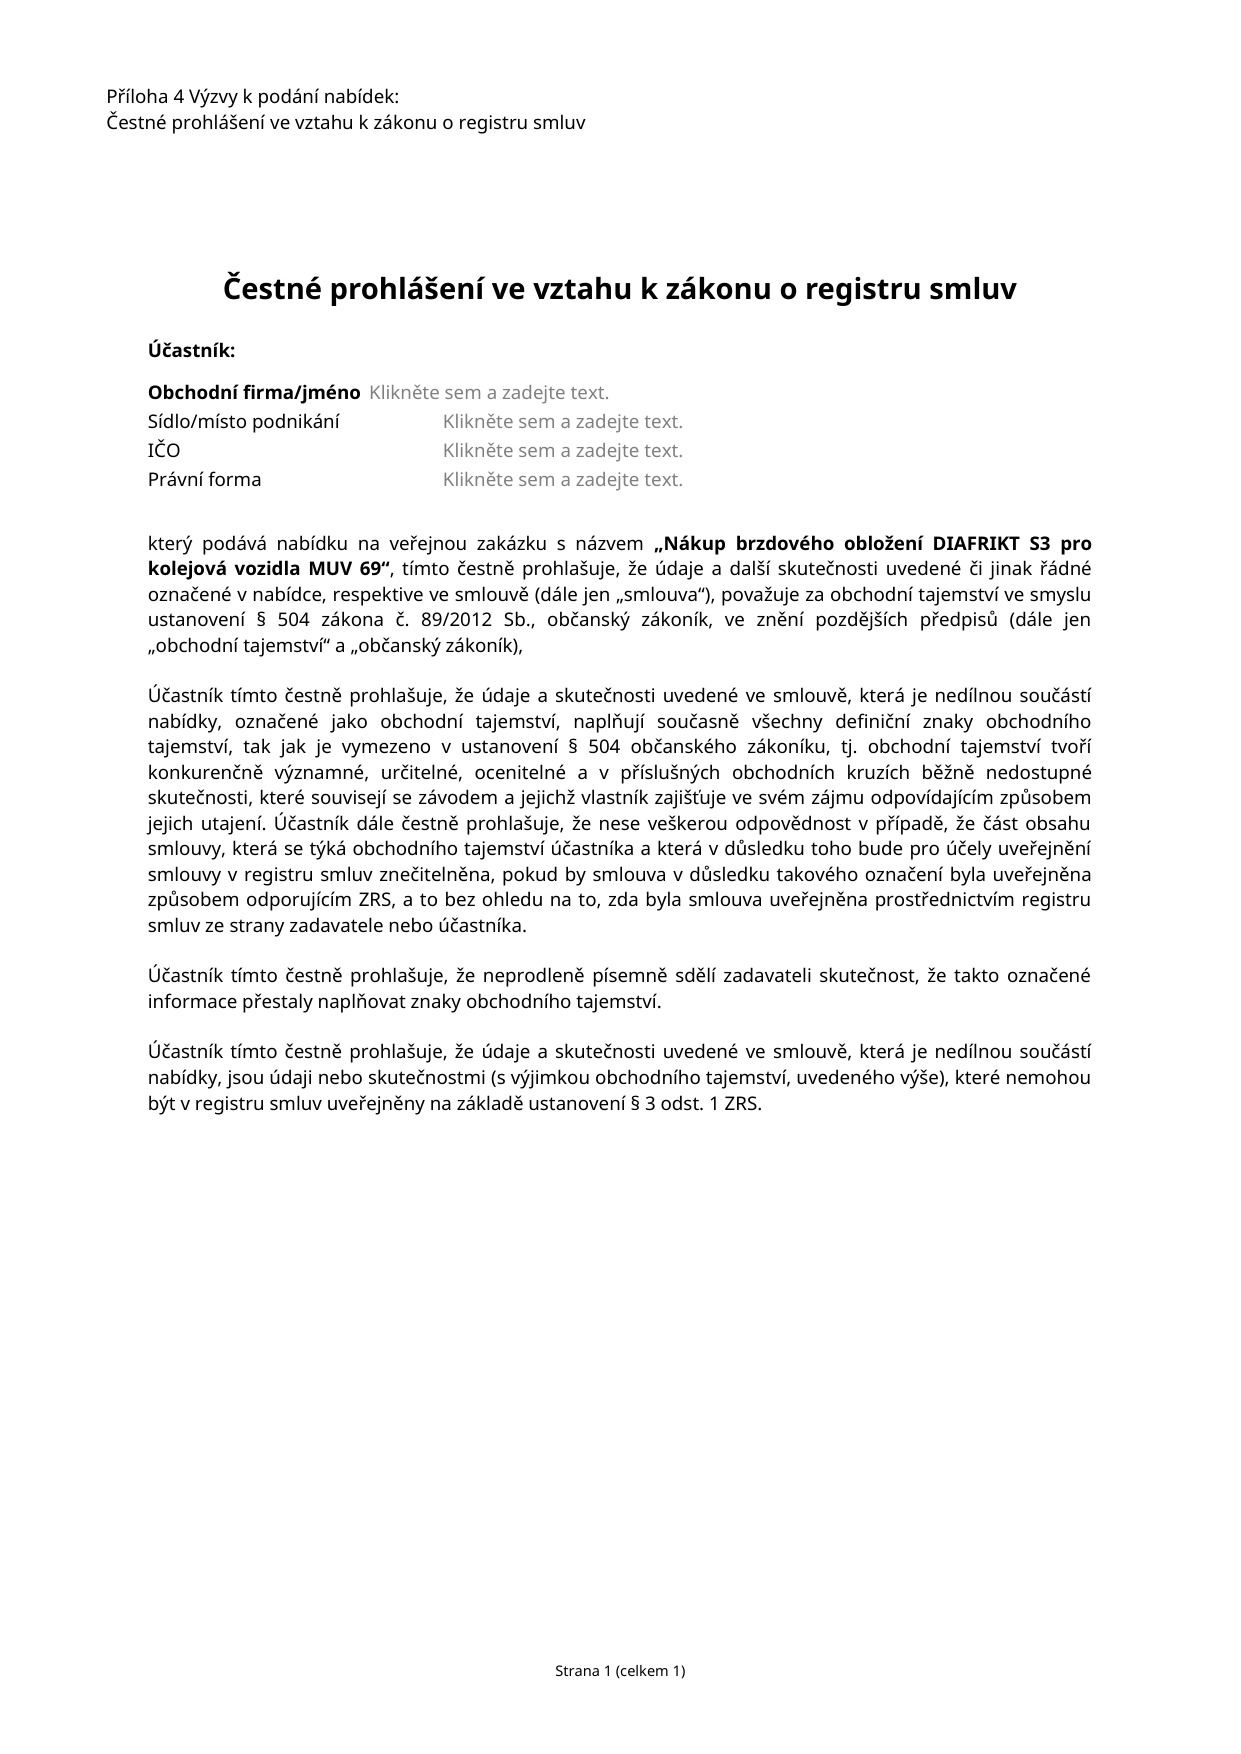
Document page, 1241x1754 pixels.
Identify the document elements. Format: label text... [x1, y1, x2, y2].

text Sídlo/místo podnikání [148, 405, 1093, 434]
text Obchodní firma/jméno [148, 376, 1093, 405]
text Právní forma [148, 463, 1093, 492]
text Účastník: [148, 333, 1093, 364]
text Účastník tímto čestně prohlašuje, že neprodleně písemně sdělí zadavateli skutečnost, že takto označené informace přestaly naplňovat znaky obchodního tajemství. [148, 963, 1093, 1014]
text IČO [148, 434, 1093, 463]
text který podává nabídku na veřejnou zakázku s názvem „Nákup brzdového obložení DIAFRIKT S3 pro kolejová vozidla MUV 69“, tímto čestně prohlašuje, že údaje a další skutečnosti uvedené či jinak řádné označené v nabídce, respektive ve smlouvě (dále jen „smlouva“), považuje za obchodní tajemství ve smyslu ustanovení § 504 zákona č. 89/2012 Sb., občanský zákoník, ve znění pozdějších předpisů (dále jen „obchodní tajemství“ a „občanský zákoník), [148, 530, 1093, 658]
text Účastník tímto čestně prohlašuje, že údaje a skutečnosti uvedené ve smlouvě, která je nedílnou součástí nabídky, jsou údaji nebo skutečnostmi (s výjimkou obchodního tajemství, uvedeného výše), které nemohou být v registru smluv uveřejněny na základě ustanovení § 3 odst. 1 ZRS. [148, 1039, 1093, 1115]
title Čestné prohlášení ve vztahu k zákonu o registru smluv [148, 268, 1093, 308]
text Účastník tímto čestně prohlašuje, že údaje a skutečnosti uvedené ve smlouvě, která je nedílnou součástí nabídky, označené jako obchodní tajemství, naplňují současně všechny definiční znaky obchodního tajemství, tak jak je vymezeno v ustanovení § 504 občanského zákoníku, tj. obchodní tajemství tvoří konkurenčně významné, určitelné, ocenitelné a v příslušných obchodních kruzích běžně nedostupné skutečnosti, které souvisejí se závodem a jejichž vlastník zajišťuje ve svém zájmu odpovídajícím způsobem jejich utajení. Účastník dále čestně prohlašuje, že nese veškerou odpovědnost v případě, že část obsahu smlouvy, která se týká obchodního tajemství účastníka a která v důsledku toho bude pro účely uveřejnění smlouvy v registru smluv znečitelněna, pokud by smlouva v důsledku takového označení byla uveřejněna způsobem odporujícím ZRS, a to bez ohledu na to, zda byla smlouva uveřejněna prostřednictvím registru smluv ze strany zadavatele nebo účastníka. [148, 683, 1093, 938]
